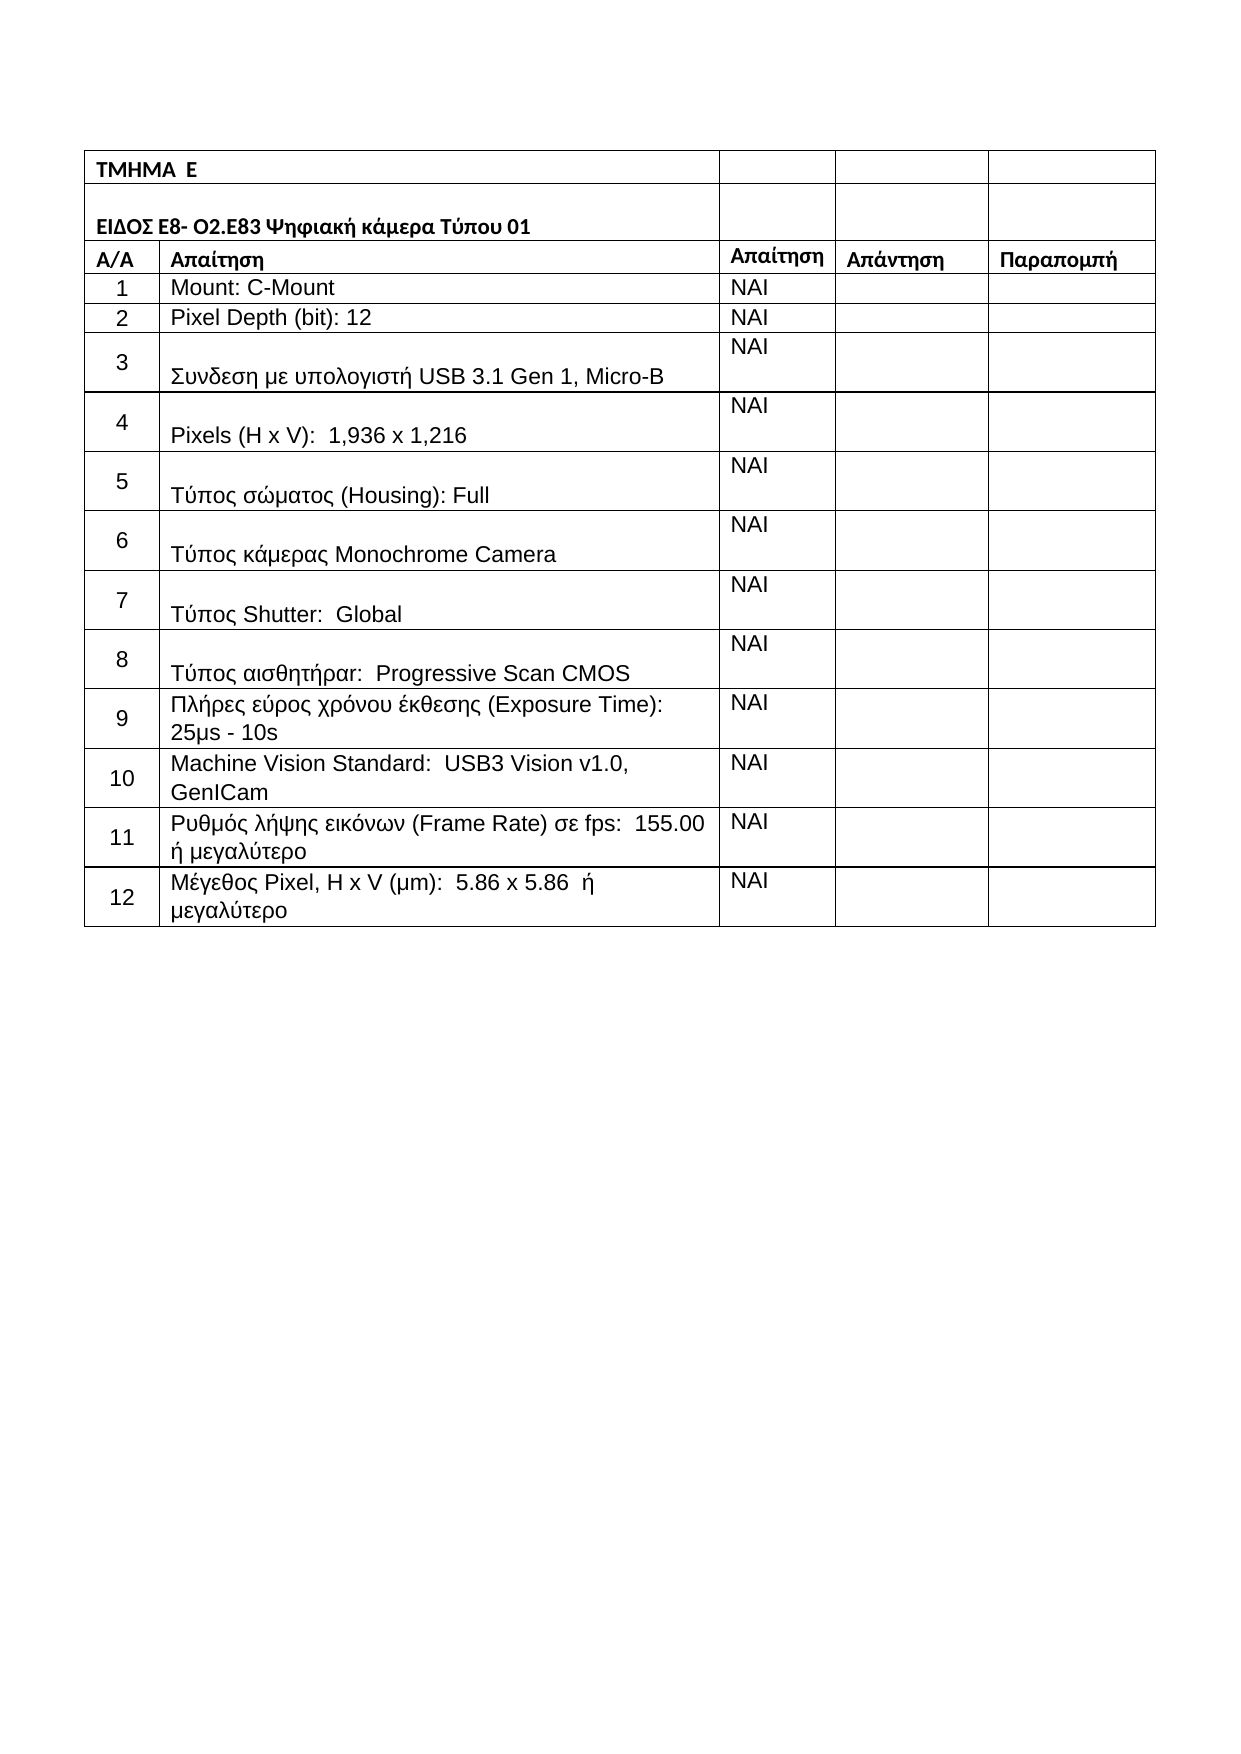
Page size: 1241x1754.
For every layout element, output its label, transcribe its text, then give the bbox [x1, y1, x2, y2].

table_cell ΝΑΙ [720, 393, 835, 451]
table_cell [989, 630, 1155, 688]
table_cell [989, 452, 1155, 510]
table_header ΤΜΗΜΑ Ε [85, 151, 719, 183]
table_cell ΝΑΙ [720, 452, 835, 510]
table_cell [836, 808, 988, 866]
table_cell 7 [85, 571, 159, 629]
table_cell Τύπος αισθητήραr: Progressive Scan CMOS [160, 630, 719, 688]
table_cell Απαίτηση [160, 241, 719, 273]
table_cell Πλήρες εύρος χρόνου έκθεσης (Exposure Time): 25μs - 10s [160, 689, 719, 748]
table_cell [836, 274, 988, 302]
table_cell 2 [85, 304, 159, 332]
table_header [989, 151, 1155, 183]
table_cell [989, 333, 1155, 391]
table_cell [989, 184, 1155, 240]
table_cell ΝΑΙ [720, 571, 835, 629]
table_cell ΝΑΙ [720, 689, 835, 748]
table_cell [836, 689, 988, 748]
table_cell Απάντηση [836, 241, 988, 273]
table_cell Τύπος κάμερας Monochrome Camera [160, 511, 719, 569]
table_cell 11 [85, 808, 159, 866]
table_cell ΝΑΙ [720, 304, 835, 332]
table_cell Τύπος Shutter: Global [160, 571, 719, 629]
table_cell [989, 511, 1155, 569]
table_cell [989, 393, 1155, 451]
table_cell Machine Vision Standard: USB3 Vision v1.0, GenICam [160, 749, 719, 807]
table_cell Παραπομπή [989, 241, 1155, 273]
table_cell Συνδεση με υπολογιστή USB 3.1 Gen 1, Micro-B [160, 333, 719, 391]
table_cell [836, 571, 988, 629]
table_cell ΝΑΙ [720, 868, 835, 926]
table_cell 9 [85, 689, 159, 748]
table_cell [989, 304, 1155, 332]
table_cell ΝΑΙ [720, 630, 835, 688]
table_cell 10 [85, 749, 159, 807]
table_cell Ρυθμός λήψης εικόνων (Frame Rate) σε fps: 155.00 ή μεγαλύτερο [160, 808, 719, 866]
table_cell [836, 630, 988, 688]
table_cell 1 [85, 274, 159, 302]
table_cell [836, 749, 988, 807]
table_cell [720, 184, 835, 240]
table_cell Μέγεθος Pixel, H x V (μm): 5.86 x 5.86 ή μεγαλύτερο [160, 868, 719, 926]
table_cell [989, 571, 1155, 629]
table_header [720, 151, 835, 183]
table_cell [836, 868, 988, 926]
table_header [836, 151, 988, 183]
table_cell [836, 304, 988, 332]
table_cell 12 [85, 868, 159, 926]
table_cell [836, 184, 988, 240]
table_cell [989, 749, 1155, 807]
table_cell 6 [85, 511, 159, 569]
table_cell 5 [85, 452, 159, 510]
table_cell ΝΑΙ [720, 333, 835, 391]
table_cell 8 [85, 630, 159, 688]
table_cell 4 [85, 393, 159, 451]
table_cell ΝΑΙ [720, 274, 835, 302]
table_cell [836, 393, 988, 451]
table_cell [989, 689, 1155, 748]
table_cell [989, 808, 1155, 866]
table_cell Pixels (H x V): 1,936 x 1,216 [160, 393, 719, 451]
table_cell Mount: C-Mount [160, 274, 719, 302]
table_cell [836, 452, 988, 510]
table_cell [989, 274, 1155, 302]
table_cell [836, 333, 988, 391]
table_cell Α/Α [85, 241, 159, 273]
table_cell ΝΑΙ [720, 511, 835, 569]
table_cell [989, 868, 1155, 926]
table_cell [836, 511, 988, 569]
table_cell 3 [85, 333, 159, 391]
table_cell Τύπος σώματος (Housing): Full [160, 452, 719, 510]
table_cell ΝΑΙ [720, 808, 835, 866]
table_cell Pixel Depth (bit): 12 [160, 304, 719, 332]
table_cell Απαίτηση [720, 241, 835, 273]
table_cell ΕΙΔΟΣ Ε8- Ο2.Ε83 Ψηφιακή κάμερα Τύπου 01 [85, 184, 719, 240]
table_cell ΝΑΙ [720, 749, 835, 807]
